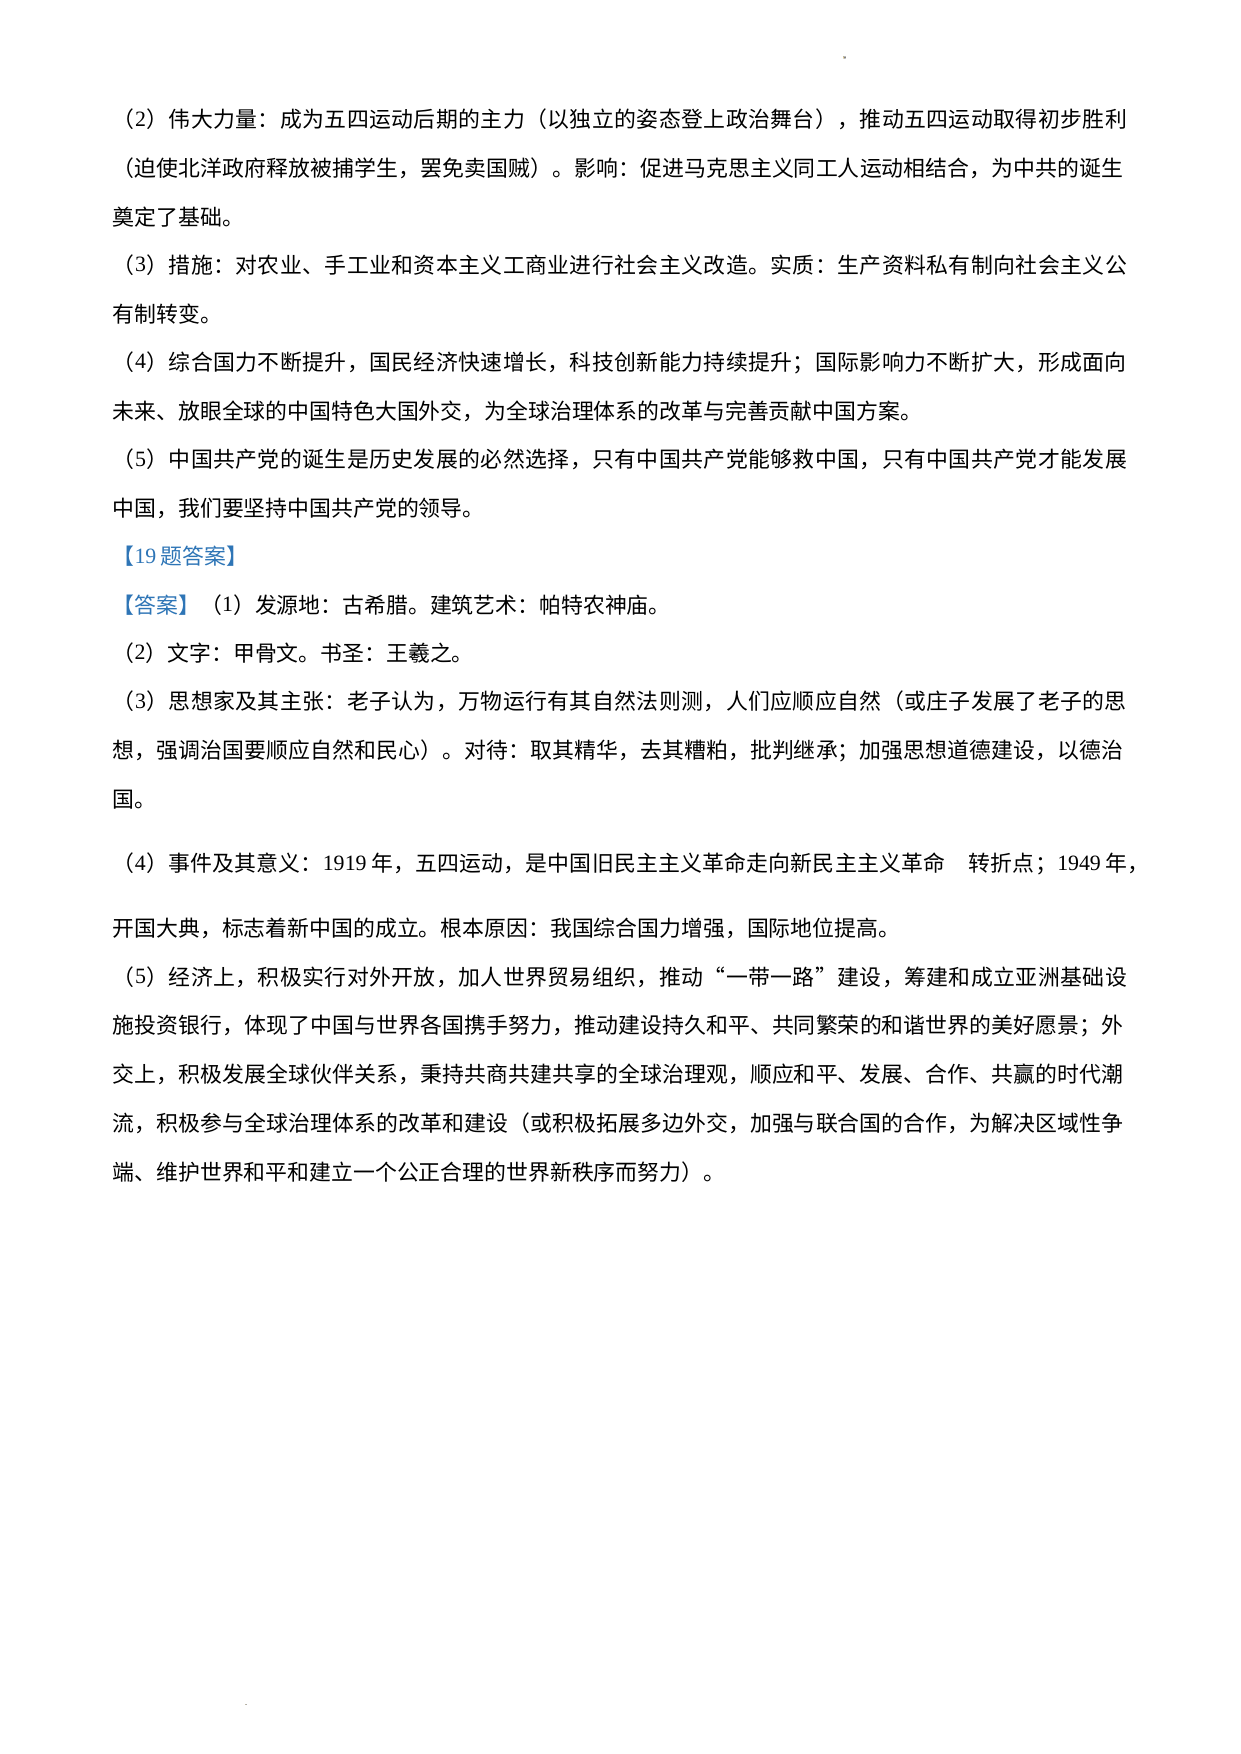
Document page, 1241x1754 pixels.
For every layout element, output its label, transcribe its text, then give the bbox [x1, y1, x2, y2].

text （3）思想家及其主张：老子认为，万物运行有其自然法则测，人们应顺应自然（或庄子发展了老子的思想，强调治国要顺应自然和民心）。对待：取其精华，去其糟粕，批判继承；加强思想道德建设，以德治国。 [112, 684, 1128, 814]
text （5）经济上，积极实行对外开放，加人世界贸易组织，推动“一带一路”建设，筹建和成立亚洲基础设施投资银行，体现了中国与世界各国携手努力，推动建设持久和平、共同繁荣的和谐世界的美好愿景；外交上，积极发展全球伙伴关系，秉持共商共建共享的全球治理观，顺应和平、发展、合作、共赢的时代潮流，积极参与全球治理体系的改革和建设（或积极拓展多边外交，加强与联合国的合作，为解决区域性争端、维护世界和平和建立一个公正合理的世界新秩序而努力）。 [112, 959, 1128, 1187]
text （2）伟大力量：成为五四运动后期的主力（以独立的姿态登上政治舞台），推动五四运动取得初步胜利（迫使北洋政府释放被捕学生，罢免卖国贼）。影响：促进马克思主义同工人运动相结合，为中共的诞生奠定了基础。 [112, 102, 1128, 232]
text （2）文字：甲骨文。书圣：王羲之。 [112, 636, 1128, 668]
text 【19题答案】 [112, 539, 1128, 571]
text 【答案】（1）发源地：古希腊。建筑艺术：帕特农神庙。 [112, 587, 1128, 620]
text （4）综合国力不断提升，国民经济快速增长，科技创新能力持续提升；国际影响力不断扩大，形成面向未来、放眼全球的中国特色大国外交，为全球治理体系的改革与完善贡献中国方案。 [112, 345, 1128, 426]
text （4）事件及其意义：1919年，五四运动，是中国旧民主主义革命走向新民主主义革命转折点；1949年，开国大典，标志着新中国的成立。根本原因：我国综合国力增强，国际地位提高。 [112, 830, 1128, 943]
text （3）措施：对农业、手工业和资本主义工商业进行社会主义改造。实质：生产资料私有制向社会主义公有制转变。 [112, 248, 1128, 329]
text （5）中国共产党的诞生是历史发展的必然选择，只有中国共产党能够救中国，只有中国共产党才能发展中国，我们要坚持中国共产党的领导。 [112, 442, 1128, 523]
